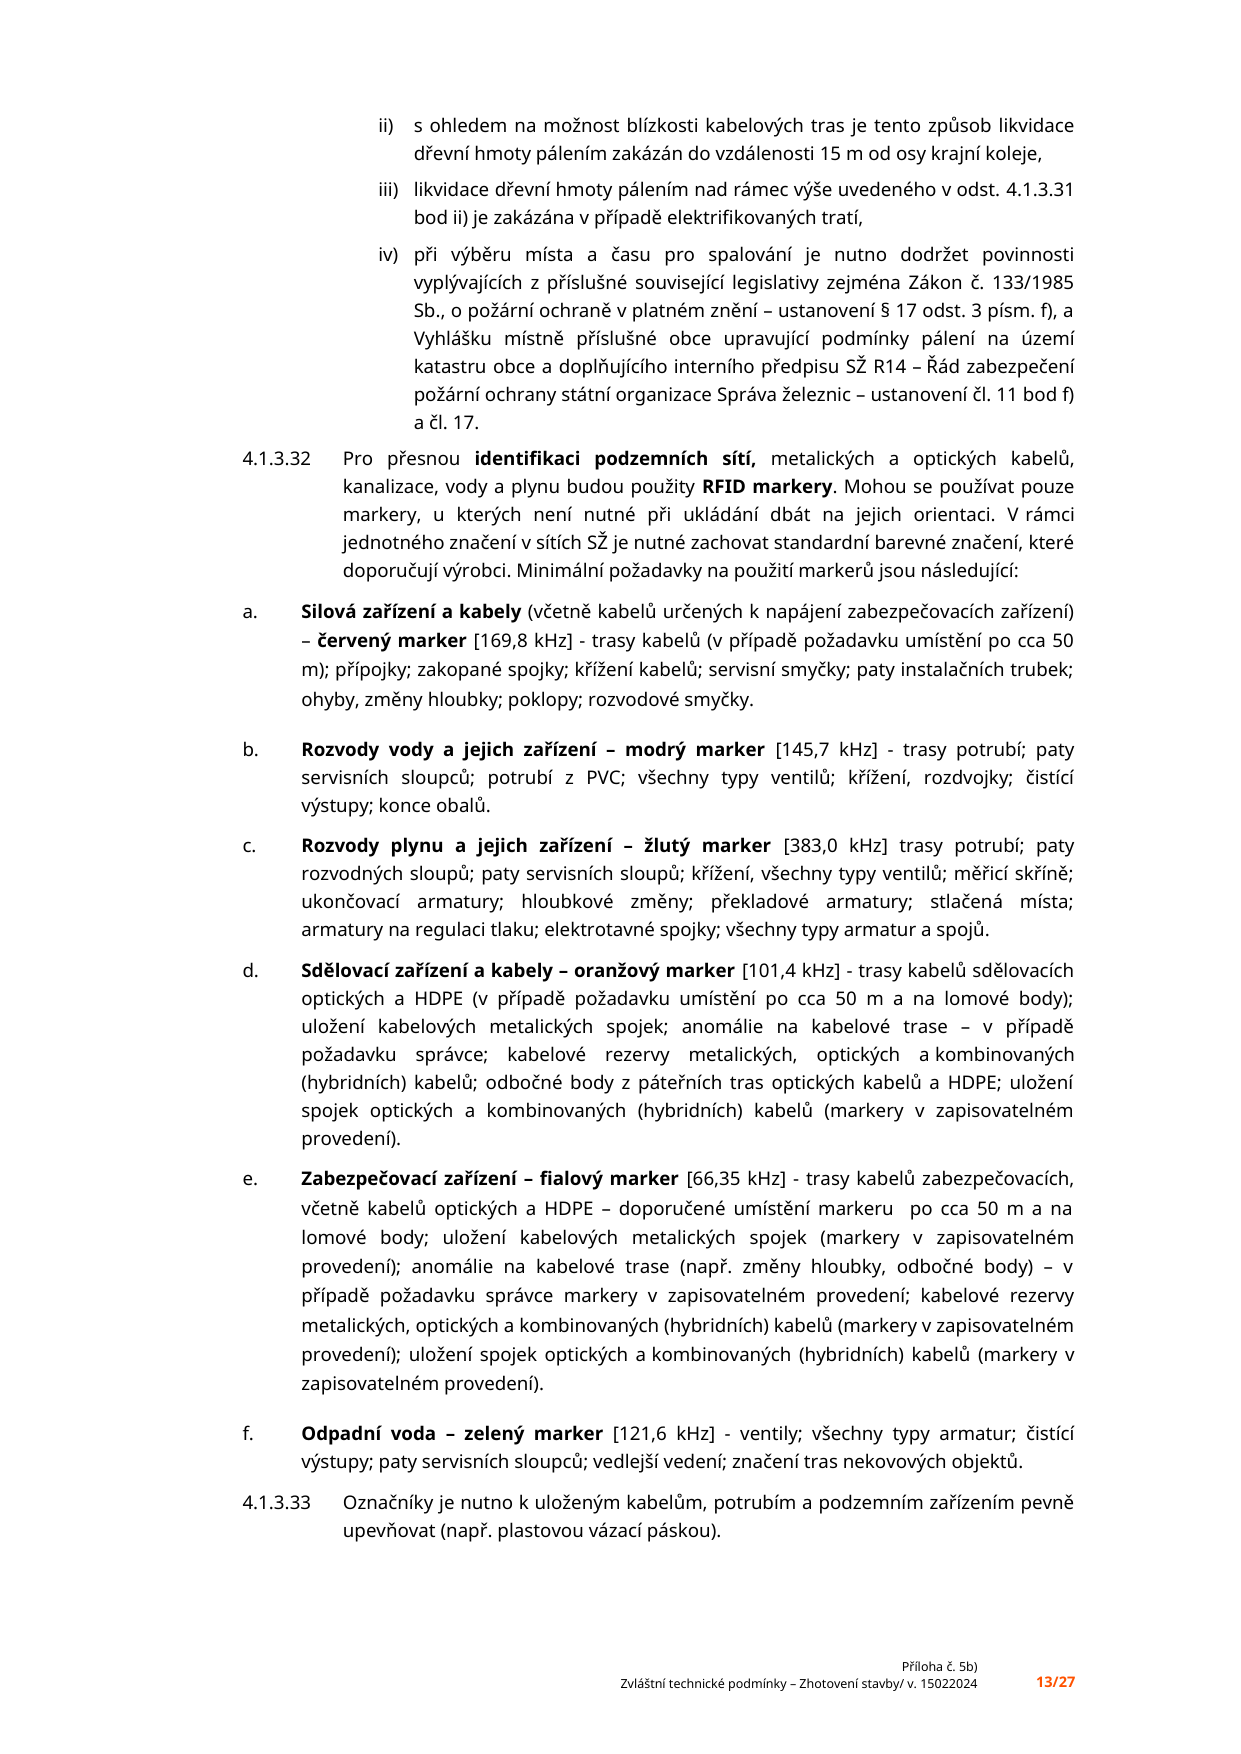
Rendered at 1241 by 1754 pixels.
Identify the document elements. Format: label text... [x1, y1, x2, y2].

list Sdělovací zařízení a kabely – oranžový marker [101,4 kHz] - trasy kabelů sdělovacích optických a HDPE (v případě požadavku umístění po cca 50 m a na lomové body); uložení kabelových metalických spojek; anomálie na kabelové trase – v případě požadavku správce; kabelové rezervy metalických, optických a kombinovaných (hybridních) kabelů; odbočné body z páteřních tras optických kabelů a HDPE; uložení spojek optických a kombinovaných (hybridních) kabelů (markery v zapisovatelném provedení). [242, 957, 1075, 1151]
text Označníky je nutno k uloženým kabelům, potrubím a podzemním zařízením pevně upevňovat (např. plastovou vázací páskou). [242, 1489, 1075, 1543]
list s ohledem na možnost blízkosti kabelových tras je tento způsob likvidace dřevní hmoty pálením zakázán do vzdálenosti 15 m od osy krajní koleje, [378, 112, 1075, 166]
list Zabezpečovací zařízení – fialový marker [66,35 kHz] - trasy kabelů zabezpečovacích, včetně kabelů optických a HDPE – doporučené umístění markeru po cca 50 m a na lomové body; uložení kabelových metalických spojek (markery v zapisovatelném provedení); anomálie na kabelové trase (např. změny hloubky, odbočné body) – v případě požadavku správce markery v zapisovatelném provedení; kabelové rezervy metalických, optických a kombinovaných (hybridních) kabelů (markery v zapisovatelném provedení); uložení spojek optických a kombinovaných (hybridních) kabelů (markery v zapisovatelném provedení). [242, 1166, 1075, 1396]
list Rozvody vody a jejich zařízení – modrý marker [145,7 kHz] - trasy potrubí; paty servisních sloupců; potrubí z PVC; všechny typy ventilů; křížení, rozdvojky; čistící výstupy; konce obalů. [242, 736, 1075, 817]
list Rozvody plynu a jejich zařízení – žlutý marker [383,0 kHz] trasy potrubí; paty rozvodných sloupů; paty servisních sloupů; křížení, všechny typy ventilů; měřicí skříně; ukončovací armatury; hloubkové změny; překladové armatury; stlačená místa; armatury na regulaci tlaku; elektrotavné spojky; všechny typy armatur a spojů. [242, 832, 1075, 942]
list při výběru místa a času pro spalování je nutno dodržet povinnosti vyplývajících z příslušné související legislativy zejména Zákon č. 133/1985 Sb., o požární ochraně v platném znění – ustanovení § 17 odst. 3 písm. f), a Vyhlášku místně příslušné obce upravující podmínky pálení na území katastru obce a doplňujícího interního předpisu SŽ R14 – Řád zabezpečení požární ochrany státní organizace Správa železnic – ustanovení čl. 11 bod f) a čl. 17. [378, 241, 1075, 434]
list Odpadní voda – zelený marker [121,6 kHz] - ventily; všechny typy armatur; čistící výstupy; paty servisních sloupců; vedlejší vedení; značení tras nekovových objektů. [242, 1421, 1075, 1474]
text Pro přesnou identifikaci podzemních sítí, metalických a optických kabelů, kanalizace, vody a plynu budou použity RFID markery. Mohou se používat pouze markery, u kterých není nutné při ukládání dbát na jejich orientaci. V rámci jednotného značení v sítích SŽ je nutné zachovat standardní barevné značení, které doporučují výrobci. Minimální požadavky na použití markerů jsou následující: [242, 445, 1075, 583]
list likvidace dřevní hmoty pálením nad rámec výše uvedeného v odst. 4.1.3.31 bod ii) je zakázána v případě elektrifikovaných tratí, [378, 177, 1075, 230]
list Silová zařízení a kabely (včetně kabelů určených k napájení zabezpečovacích zařízení) – červený marker [169,8 kHz] - trasy kabelů (v případě požadavku umístění po cca 50 m); přípojky; zakopané spojky; křížení kabelů; servisní smyčky; paty instalačních trubek; ohyby, změny hloubky; poklopy; rozvodové smyčky. [242, 598, 1075, 711]
